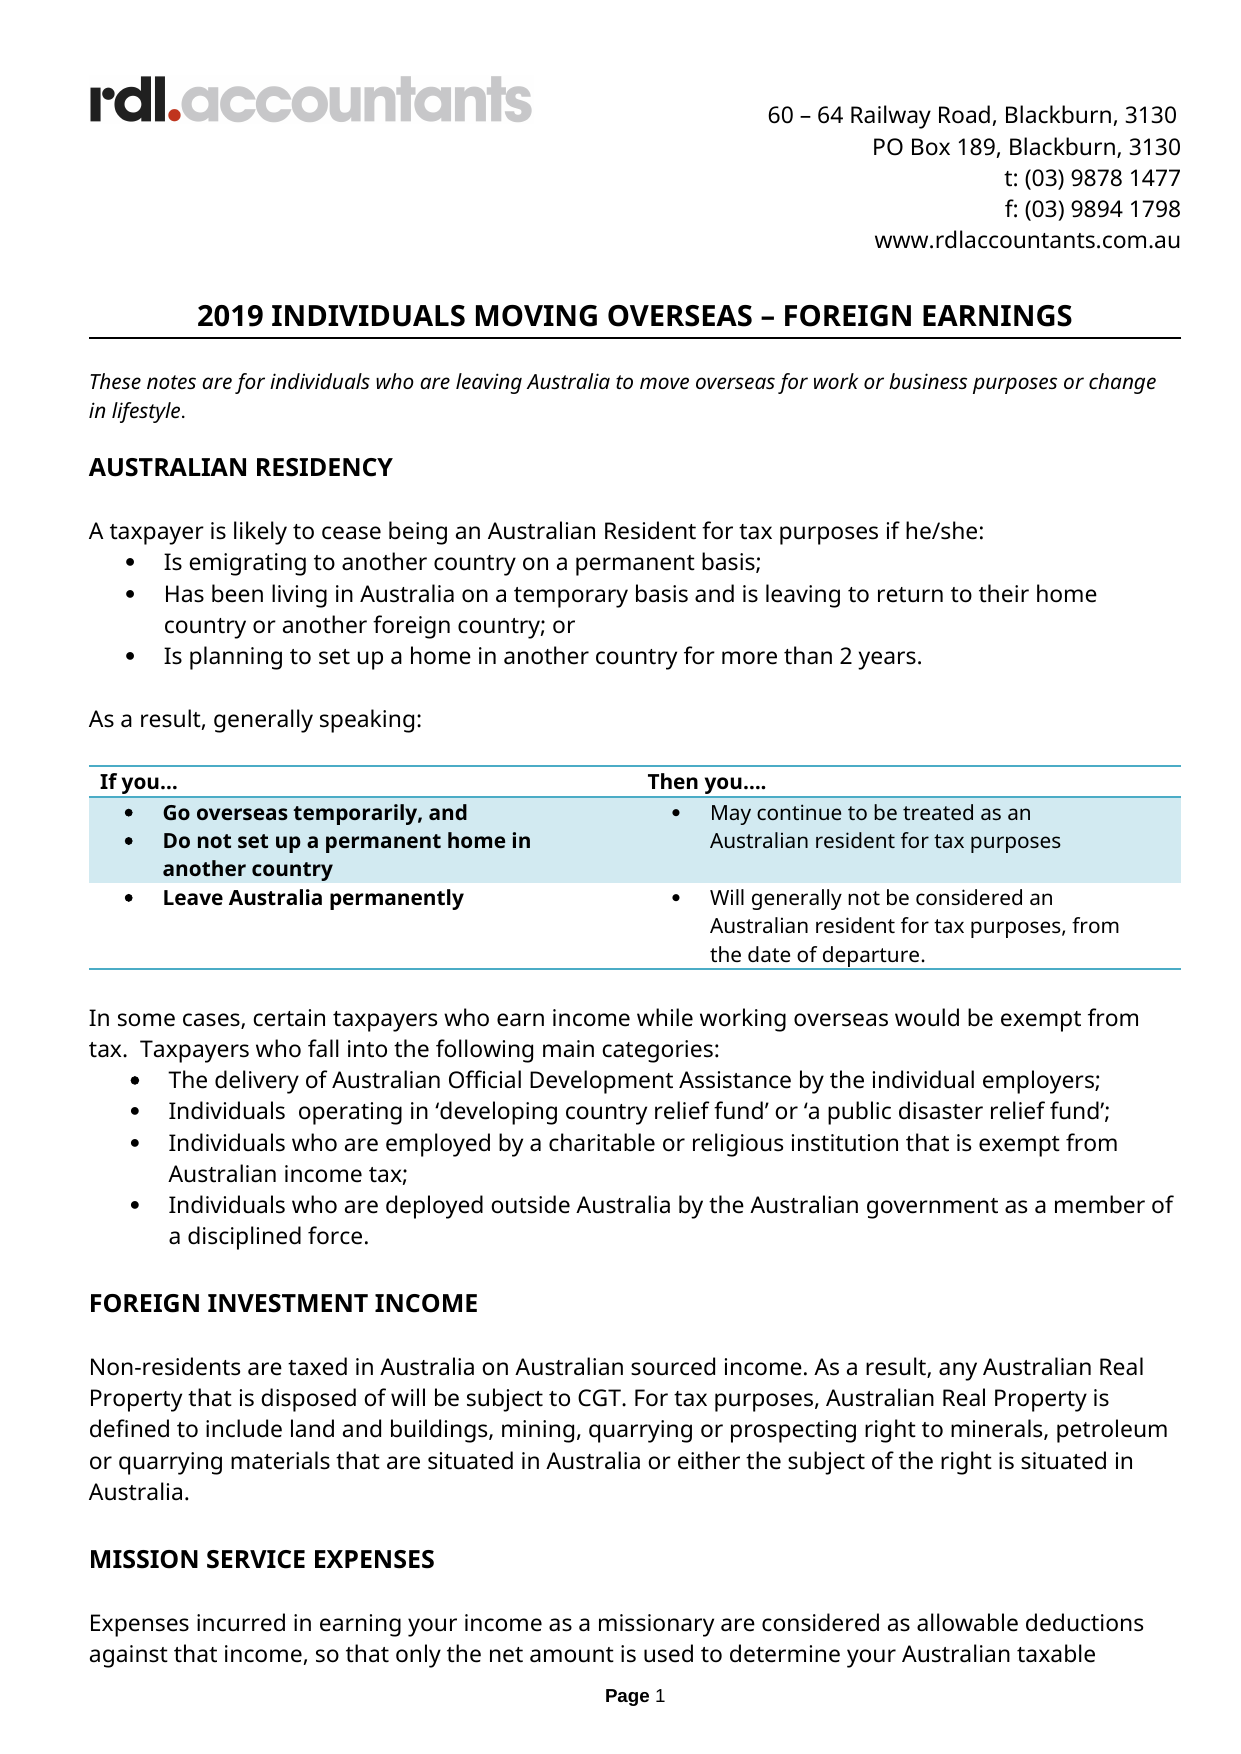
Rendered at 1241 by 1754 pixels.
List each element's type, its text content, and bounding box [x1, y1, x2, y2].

text As a result, generally speaking: [89, 702, 1181, 734]
text AUSTRALIAN RESIDENCY [89, 450, 1181, 484]
list The delivery of Australian Official Development Assistance by the individual employers; [131, 1064, 1181, 1095]
list Is planning to set up a home in another country for more than 2 years. [126, 640, 1181, 671]
text These notes are for individuals who are leaving Australia to move overseas for work or business purposes or change in lifestyle. [89, 367, 1181, 424]
text In some cases, certain taxpayers who earn income while working overseas would be exempt from tax. Taxpayers who fall into the following main categories: [89, 1002, 1181, 1064]
list Individuals operating in ‘developing country relief fund’ or ‘a public disaster relief fund’; [131, 1095, 1181, 1127]
table_cell Go overseas temporarily, and Do not set up a permanent home in another country [89, 798, 636, 883]
text MISSION SERVICE EXPENSES [89, 1541, 1181, 1575]
table_cell May continue to be treated as an Australian resident for tax purposes [636, 798, 1181, 883]
list Individuals who are deployed outside Australia by the Australian government as a member of a disciplined force. [131, 1189, 1181, 1252]
text A taxpayer is likely to cease being an Australian Resident for tax purposes if he/she: [89, 515, 1181, 546]
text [89, 1607, 1181, 1669]
picture [88, 75, 534, 124]
table_cell Leave Australia permanently [89, 883, 636, 968]
table_header If you… [89, 767, 636, 796]
text Non-residents are taxed in Australia on Australian sourced income. As a result, any Australian Real Property that is disposed of will be subject to CGT. For tax purposes, Australian Real Property is defined to include land and buildings, mining, quarrying or prospecting right to minerals, petroleum or quarrying materials that are situated in Australia or either the subject of the right is situated in Australia. [89, 1351, 1181, 1507]
list Is emigrating to another country on a permanent basis; [126, 546, 1181, 577]
list Individuals who are employed by a charitable or religious institution that is exempt from Australian income tax; [131, 1127, 1181, 1189]
table_cell Will generally not be considered an Australian resident for tax purposes, from the date of departure. [636, 883, 1181, 968]
table_header Then you…. [636, 767, 1181, 796]
list Has been living in Australia on a temporary basis and is leaving to return to their home country or another foreign country; or [126, 577, 1181, 640]
text FOREIGN INVESTMENT INCOME [89, 1286, 889, 1320]
